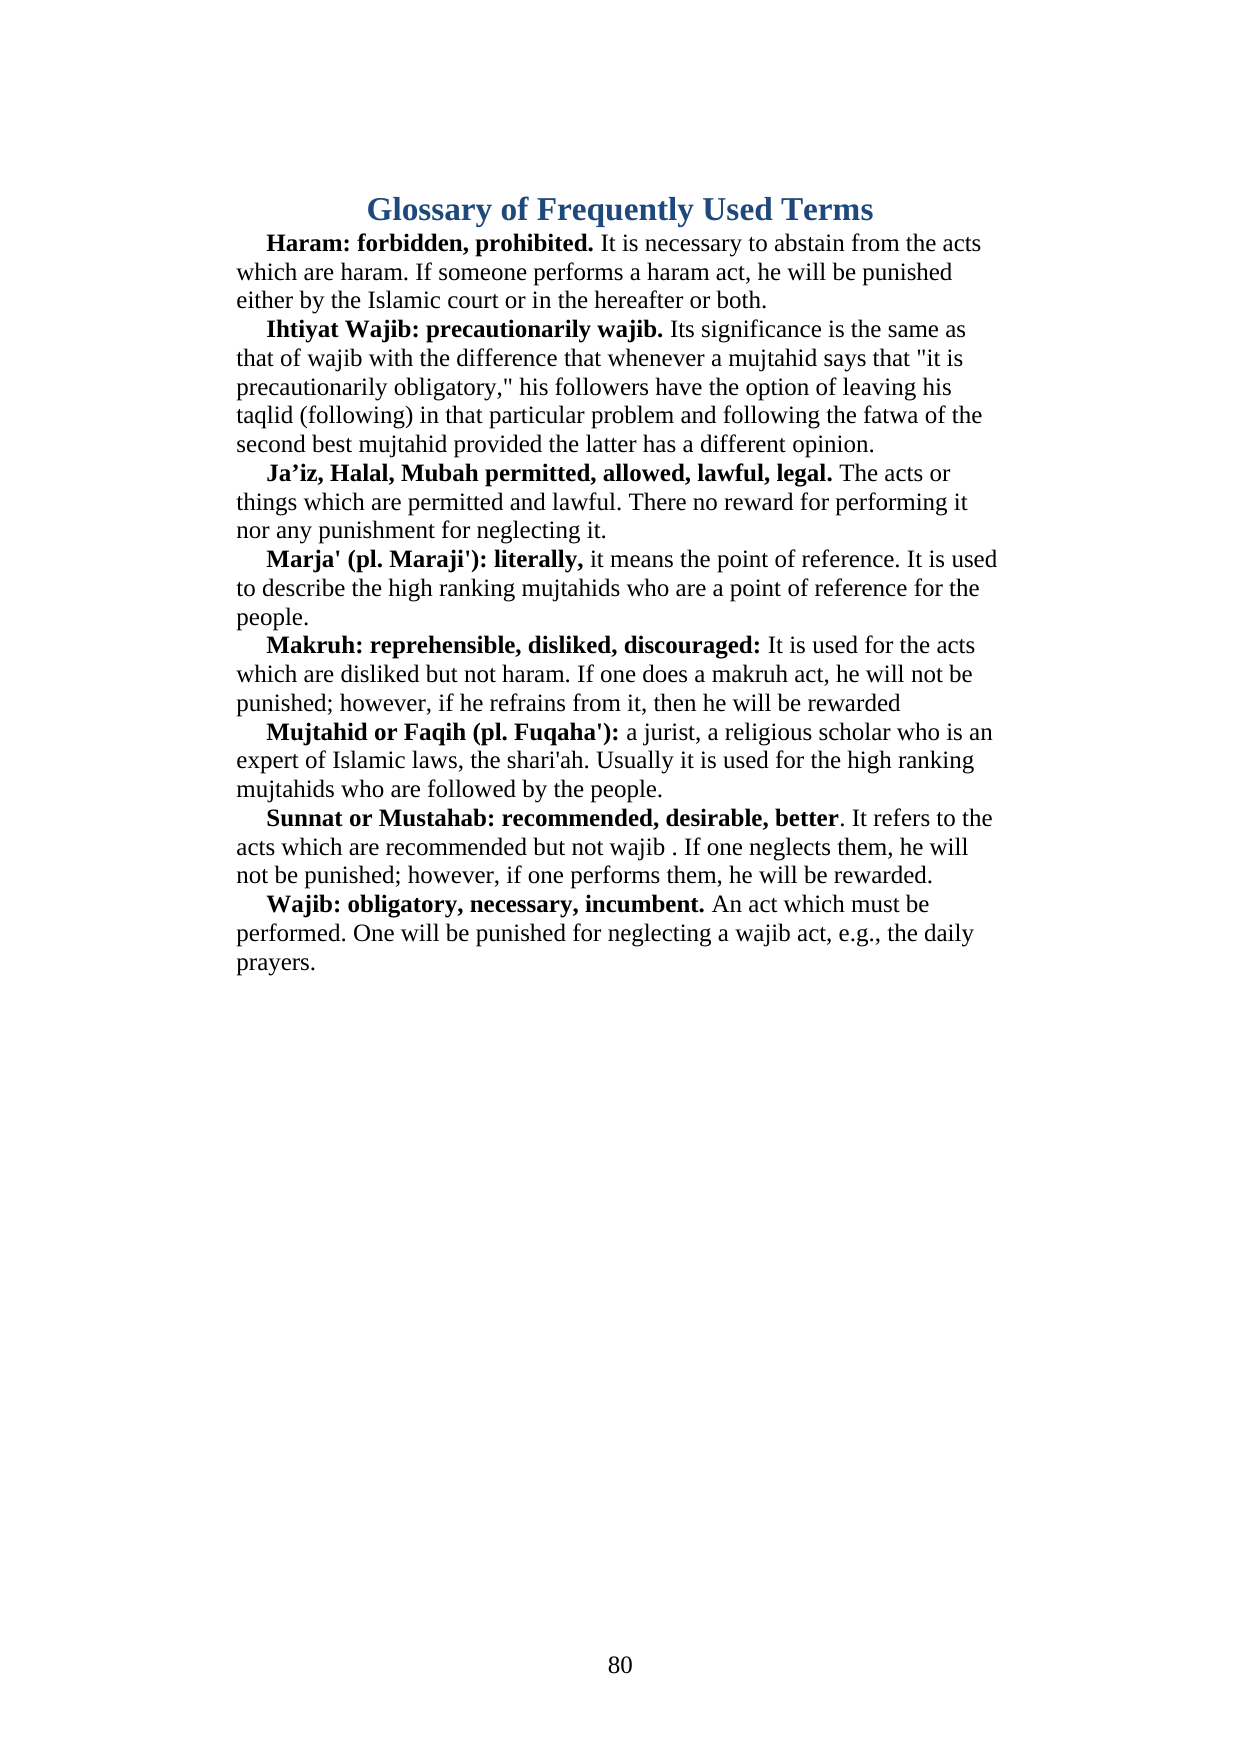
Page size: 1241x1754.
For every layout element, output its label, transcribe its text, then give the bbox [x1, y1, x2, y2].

text Ihtiyat Wajib: precautionarily wajib. Its significance is the same as that of wajib with the difference that whenever a mujtahid says that "it is precautionarily obligatory," his followers have the option of leaving his taqlid (following) in that particular problem and following the fatwa of the second best mujtahid provided the latter has a different opinion. [236, 314, 1004, 458]
subtitle Glossary of Frequently Used Terms [236, 190, 1004, 228]
text Ja’iz, Halal, Mubah permitted, allowed, lawful, legal. The acts or things which are permitted and lawful. There no reward for performing it nor any punishment for neglecting it. [236, 458, 1004, 544]
text Sunnat or Mustahab: recommended, desirable, better. It refers to the acts which are recommended but not wajib . If one neglects them, he will not be punished; however, if one performs them, he will be rewarded. [236, 803, 1004, 889]
text Makruh: reprehensible, disliked, discouraged: It is used for the acts which are disliked but not haram. If one does a makruh act, he will not be punished; however, if he refrains from it, then he will be rewarded [236, 631, 1004, 717]
text Marja' (pl. Maraji'): literally, it means the point of reference. It is used to describe the high ranking mujtahids who are a point of reference for the people. [236, 544, 1004, 631]
text Mujtahid or Faqih (pl. Fuqaha'): a jurist, a religious scholar who is an expert of Islamic laws, the shari'ah. Usually it is used for the high ranking mujtahids who are followed by the people. [236, 717, 1004, 803]
text Haram: forbidden, prohibited. It is necessary to abstain from the acts which are haram. If someone performs a haram act, he will be punished either by the Islamic court or in the hereafter or both. [236, 228, 1004, 314]
text Wajib: obligatory, necessary, incumbent. An act which must be performed. One will be punished for neglecting a wajib act, e.g., the daily prayers. [236, 889, 1004, 976]
